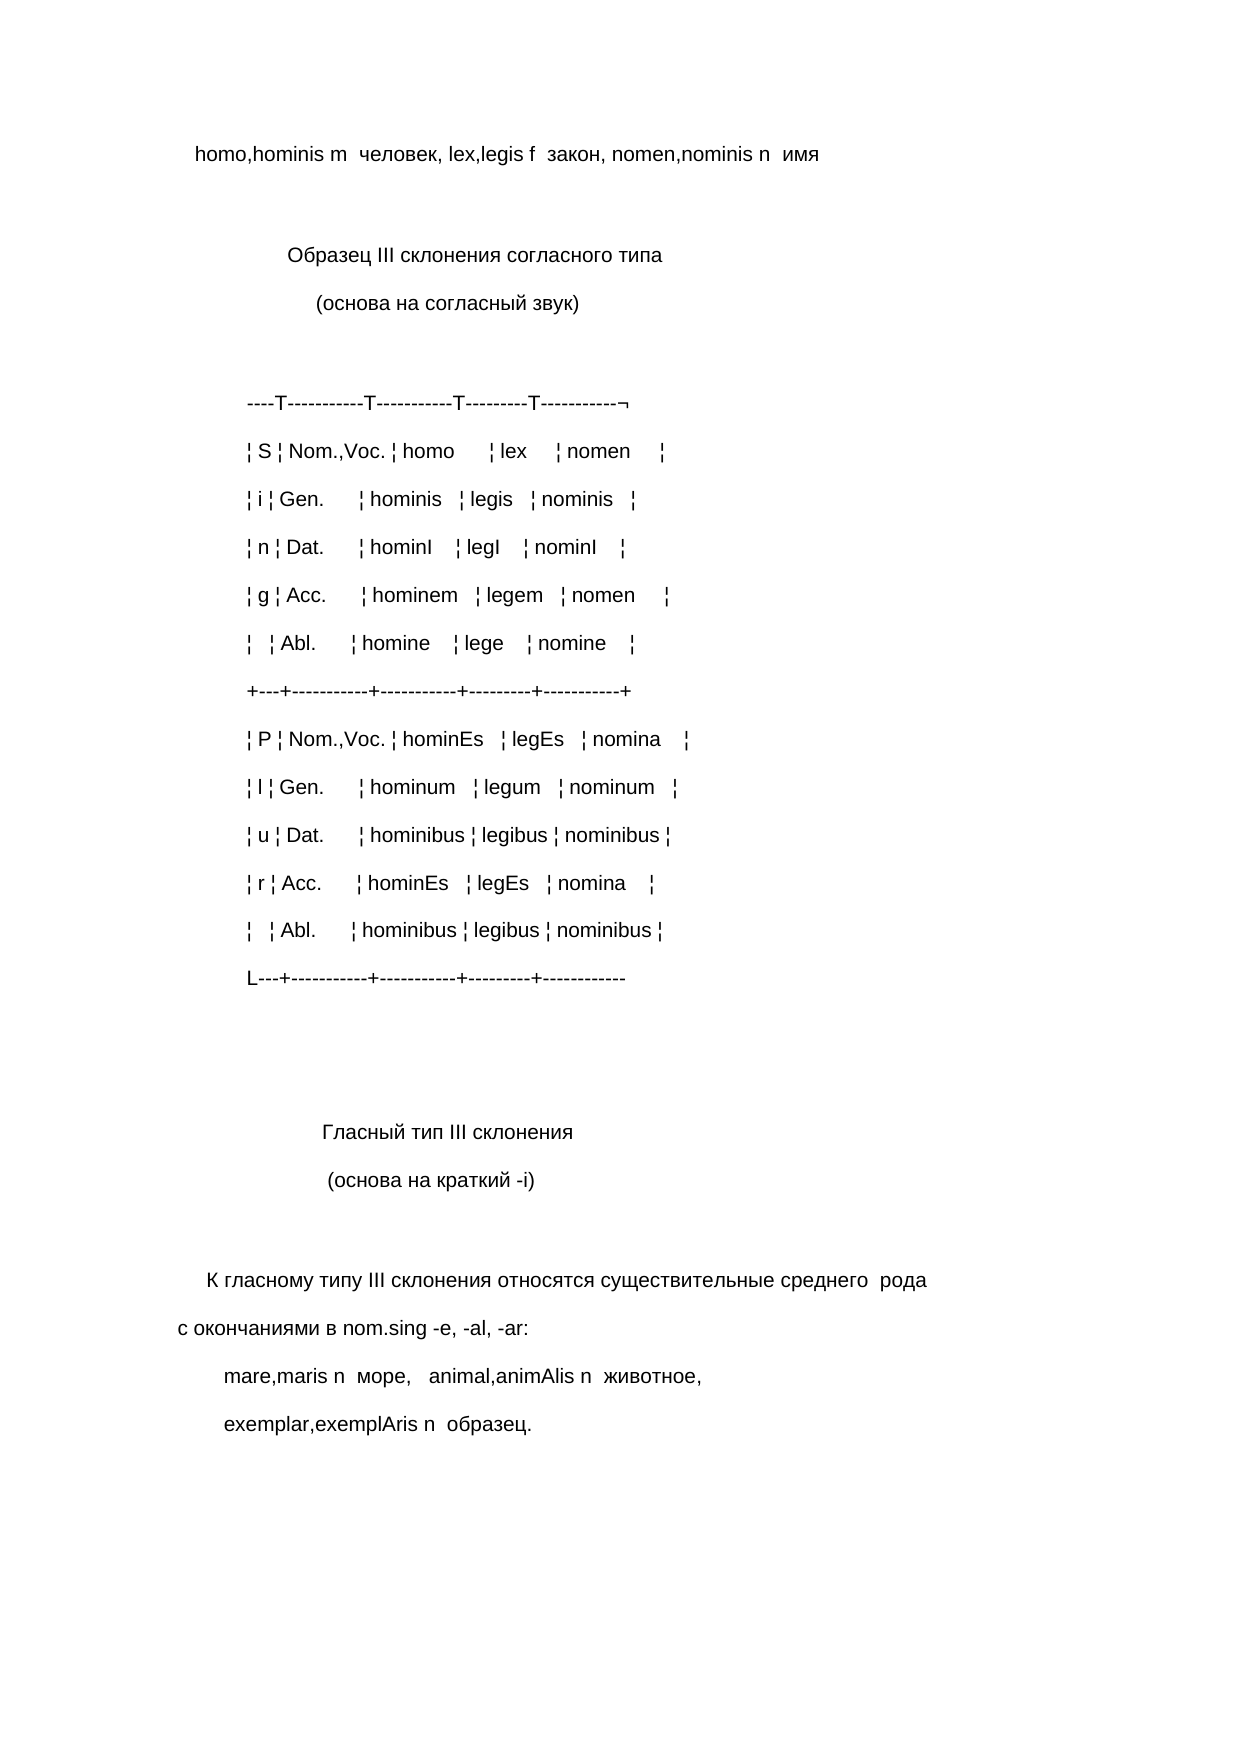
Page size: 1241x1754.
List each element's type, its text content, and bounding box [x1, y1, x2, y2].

text ¦ l ¦ Gen. ¦ hominum ¦ legum ¦ nominum ¦ [177, 774, 1152, 798]
text L---+-----------+-----------+---------+------------ [177, 966, 1152, 990]
text ¦ i ¦ Gen. ¦ hominis ¦ legis ¦ nominis ¦ [177, 487, 1152, 511]
text (основа на согласный звук) [177, 291, 1152, 314]
text ¦ r ¦ Acc. ¦ hominEs ¦ legEs ¦ nomina ¦ [177, 870, 1152, 894]
text ¦ ¦ Abl. ¦ hominibus ¦ legibus ¦ nominibus ¦ [177, 918, 1152, 942]
text ¦ S ¦ Nom.,Voc. ¦ homo ¦ lex ¦ nomen ¦ [177, 439, 1152, 463]
text К гласному типу III склонения относятся существительные среднего рода [177, 1268, 1152, 1292]
text Гласный тип III склонения [177, 1119, 1152, 1143]
text ----T-----------T-----------T---------T-----------¬ [177, 391, 1152, 415]
text +---+-----------+-----------+---------+-----------+ [177, 679, 1152, 703]
text mare,maris n море, animal,animAlis n животное, [177, 1364, 1152, 1388]
text Образец III склонения согласного типа [177, 243, 1152, 267]
text homo,hominis m человек, lex,legis f закон, nomen,nominis n имя [177, 142, 1152, 166]
text exemplar,exemplAris n образец. [177, 1412, 1152, 1436]
text ¦ g ¦ Acc. ¦ hominem ¦ legem ¦ nomen ¦ [177, 583, 1152, 607]
text с окончаниями в nom.sing -e, -al, -ar: [177, 1316, 1152, 1340]
text (основа на краткий -i) [177, 1167, 1152, 1191]
text ¦ u ¦ Dat. ¦ hominibus ¦ legibus ¦ nominibus ¦ [177, 822, 1152, 846]
text ¦ ¦ Abl. ¦ homine ¦ lege ¦ nomine ¦ [177, 631, 1152, 655]
text ¦ P ¦ Nom.,Voc. ¦ hominEs ¦ legEs ¦ nomina ¦ [177, 727, 1152, 751]
text ¦ n ¦ Dat. ¦ hominI ¦ legI ¦ nominI ¦ [177, 535, 1152, 559]
